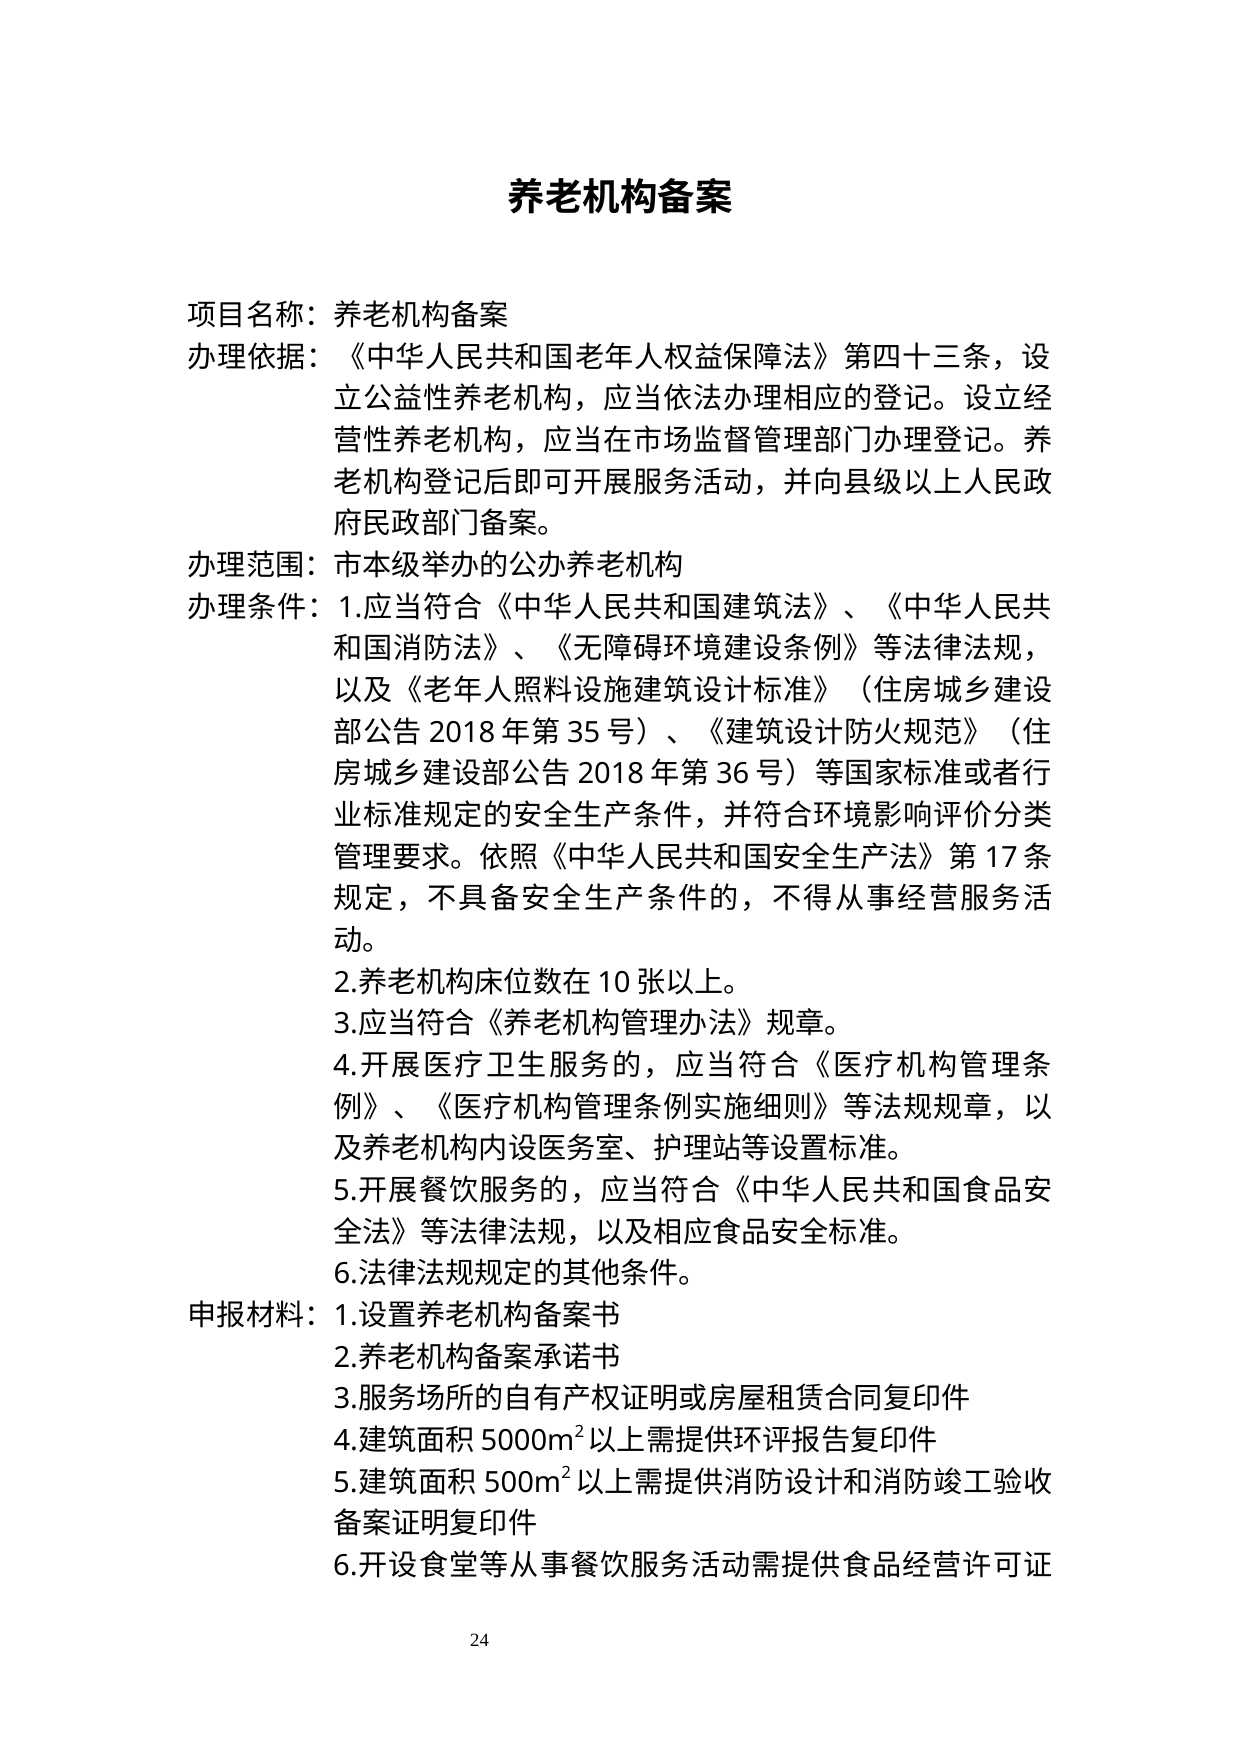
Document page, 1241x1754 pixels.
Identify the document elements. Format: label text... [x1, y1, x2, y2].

text 4.建筑面积5000m2以上需提供环评报告复印件 [187, 1417, 1053, 1459]
text 2.养老机构床位数在10张以上。 [187, 959, 1053, 1000]
text 5.开展餐饮服务的，应当符合《中华人民共和国食品安全法》等法律法规，以及相应食品安全标准。 [333, 1167, 1053, 1250]
text 项目名称：养老机构备案 [187, 292, 1053, 334]
text 3.应当符合《养老机构管理办法》规章。 [187, 1000, 1053, 1042]
text 办理依据：《中华人民共和国老年人权益保障法》第四十三条，设立公益性养老机构，应当依法办理相应的登记。设立经营性养老机构，应当在市场监督管理部门办理登记。养老机构登记后即可开展服务活动，并向县级以上人民政府民政部门备案。 [187, 334, 1053, 542]
text 2.养老机构备案承诺书 [187, 1334, 1053, 1375]
text 养老机构备案 [187, 162, 1053, 227]
text 申报材料：1.设置养老机构备案书 [187, 1292, 1053, 1334]
text 5.建筑面积500m2以上需提供消防设计和消防竣工验收备案证明复印件 [333, 1459, 1053, 1542]
text 办理范围：市本级举办的公办养老机构 [187, 542, 1053, 584]
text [333, 1542, 1053, 1584]
text 4.开展医疗卫生服务的，应当符合《医疗机构管理条例》、《医疗机构管理条例实施细则》等法规规章，以及养老机构内设医务室、护理站等设置标准。 [333, 1042, 1053, 1167]
text 6.法律法规规定的其他条件。 [187, 1250, 1053, 1292]
text 办理条件：1.应当符合《中华人民共和国建筑法》、《中华人民共和国消防法》、《无障碍环境建设条例》等法律法规，以及《老年人照料设施建筑设计标准》（住房城乡建设部公告2018年第35号）、《建筑设计防火规范》（住房城乡建设部公告2018年第36号）等国家标准或者行业标准规定的安全生产条件，并符合环境影响评价分类管理要求。依照《中华人民共和国安全生产法》第17条规定，不具备安全生产条件的，不得从事经营服务活动。 [187, 584, 1053, 959]
text 3.服务场所的自有产权证明或房屋租赁合同复印件 [187, 1375, 1053, 1417]
